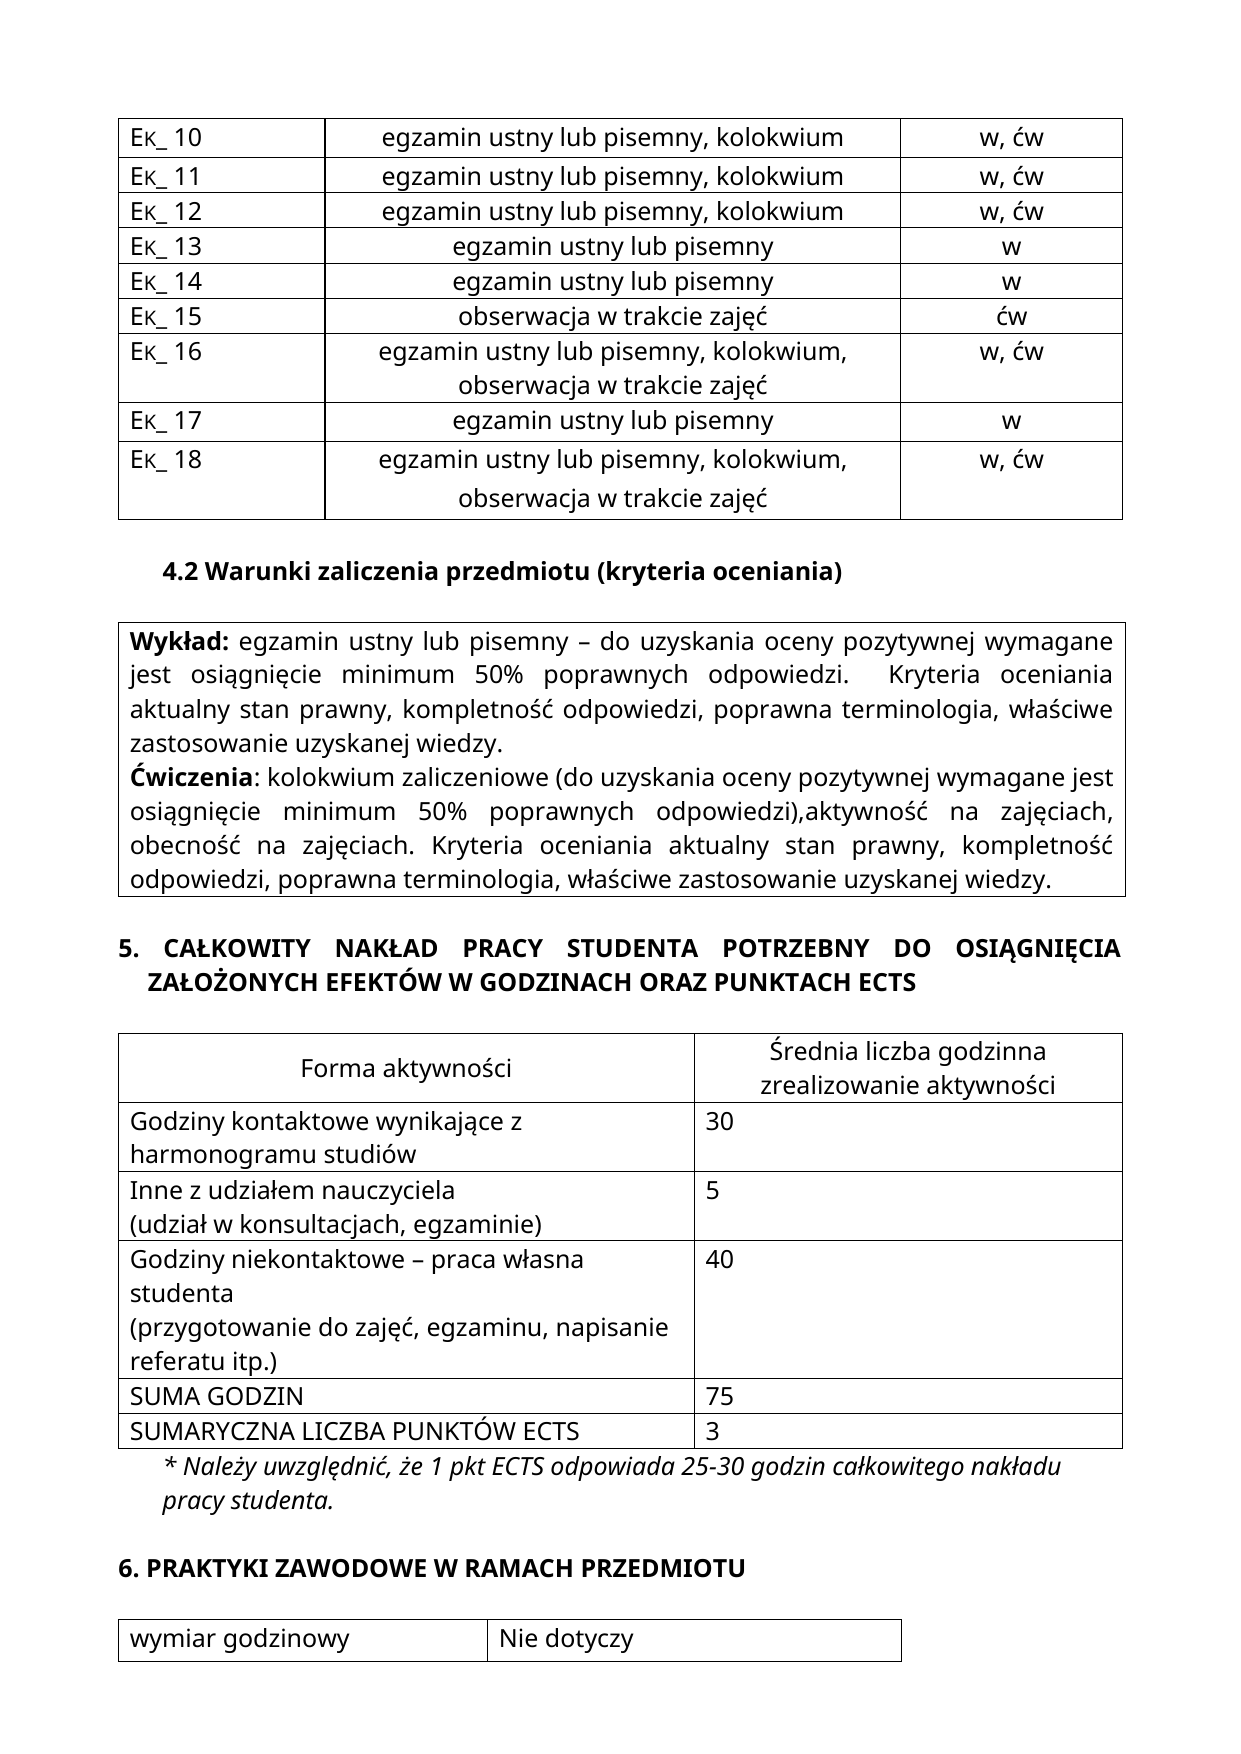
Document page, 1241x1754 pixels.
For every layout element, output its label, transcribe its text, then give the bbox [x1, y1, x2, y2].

text 4.2 Warunki zaliczenia przedmiotu (kryteria oceniania) [162, 554, 1122, 588]
table_cell 5 [695, 1172, 1122, 1240]
table_cell egzamin ustny lub pisemny, kolokwium, obserwacja w trakcie zajęć [326, 442, 900, 519]
table_header wymiar godzinowy [119, 1620, 487, 1661]
table_cell SUMA GODZIN [119, 1379, 694, 1413]
table_header Nie dotyczy [488, 1620, 901, 1661]
text 6. PRAKTYKI ZAWODOWE W RAMACH PRZEDMIOTU [118, 1551, 1122, 1585]
table_cell Ek_ 10 [119, 119, 324, 157]
table_cell egzamin ustny lub pisemny [326, 264, 900, 297]
table_cell Godziny kontaktowe wynikające z harmonogramu studiów [119, 1103, 694, 1171]
table_cell w, ćw [901, 442, 1122, 519]
table_cell w, ćw [901, 193, 1122, 227]
table_cell egzamin ustny lub pisemny, kolokwium [326, 193, 900, 227]
table_cell w, ćw [901, 334, 1122, 402]
table_header Średnia liczba godzinna zrealizowanie aktywności [695, 1034, 1122, 1102]
table_cell 30 [695, 1103, 1122, 1171]
table_cell egzamin ustny lub pisemny [326, 228, 900, 262]
table_cell 3 [695, 1414, 1122, 1448]
table_cell Ek_ 12 [119, 193, 324, 227]
table_cell obserwacja w trakcie zajęć [326, 299, 900, 333]
table_cell Ek_ 14 [119, 264, 324, 297]
table_cell Ek_ 15 [119, 299, 324, 333]
table_cell Ek_ 17 [119, 403, 324, 441]
table_cell w [901, 264, 1122, 297]
table_cell Ek_ 18 [119, 442, 324, 519]
table_cell Ek_ 11 [119, 158, 324, 192]
table_header Forma aktywności [119, 1034, 694, 1102]
table_cell w, ćw [901, 158, 1122, 192]
table_cell Ek_ 13 [119, 228, 324, 262]
table_cell egzamin ustny lub pisemny [326, 403, 900, 441]
table_cell SUMARYCZNA LICZBA PUNKTÓW ECTS [119, 1414, 694, 1448]
table_cell w [901, 228, 1122, 262]
text 5. CAŁKOWITY NAKŁAD PRACY STUDENTA POTRZEBNY DO OSIĄGNIĘCIA ZAŁOŻONYCH EFEKTÓW W GODZINACH ORAZ PUNKTACH ECTS [118, 931, 1122, 999]
table_cell Ek_ 16 [119, 334, 324, 402]
table_cell egzamin ustny lub pisemny, kolokwium [326, 119, 900, 157]
table_cell w [901, 403, 1122, 441]
table_cell Godziny niekontaktowe – praca własna studenta (przygotowanie do zajęć, egzaminu, napisanie referatu itp.) [119, 1241, 694, 1378]
table_cell Inne z udziałem nauczyciela (udział w konsultacjach, egzaminie) [119, 1172, 694, 1240]
table_cell w, ćw [901, 119, 1122, 157]
table_header Wykład: egzamin ustny lub pisemny – do uzyskania oceny pozytywnej wymagane jest osiągnięcie minimum 50% poprawnych odpowiedzi. Kryteria oceniania aktualny stan prawny, kompletność odpowiedzi, poprawna terminologia, właściwe zastosowanie uzyskanej wiedzy. Ćwiczenia: kolokwium zaliczeniowe (do uzyskania oceny pozytywnej wymagane jest osiągnięcie minimum 50% poprawnych odpowiedzi),aktywność na zajęciach, obecność na zajęciach. Kryteria oceniania aktualny stan prawny, kompletność odpowiedzi, poprawna terminologia, właściwe zastosowanie uzyskanej wiedzy. [119, 623, 1125, 896]
table_cell ćw [901, 299, 1122, 333]
text * Należy uwzględnić, że 1 pkt ECTS odpowiada 25-30 godzin całkowitego nakładu pracy studenta. [162, 1449, 1122, 1517]
table_cell 75 [695, 1379, 1122, 1413]
table_cell egzamin ustny lub pisemny, kolokwium [326, 158, 900, 192]
table_cell egzamin ustny lub pisemny, kolokwium, obserwacja w trakcie zajęć [326, 334, 900, 402]
table_cell 40 [695, 1241, 1122, 1378]
